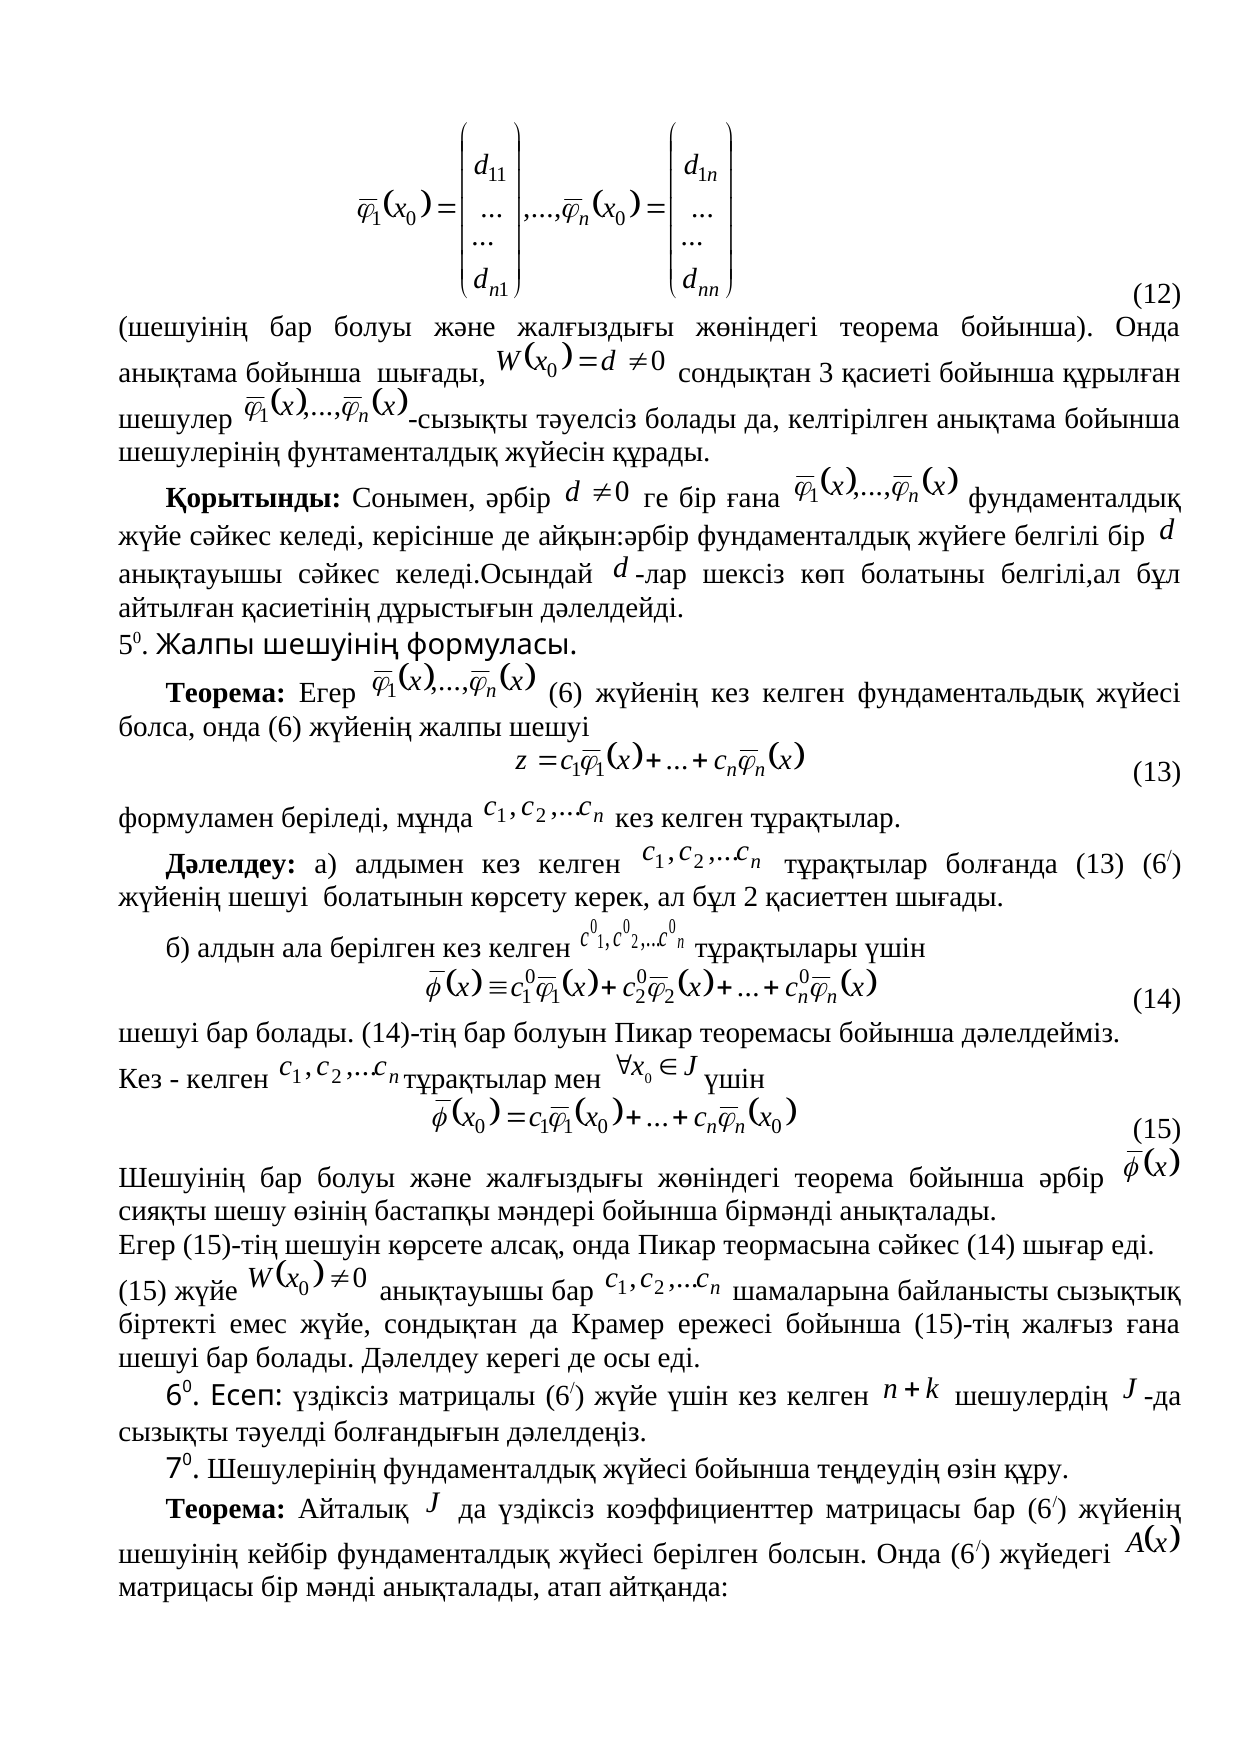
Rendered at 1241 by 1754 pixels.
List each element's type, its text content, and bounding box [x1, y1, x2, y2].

text (13) [118, 742, 1181, 788]
text 60. Есеп: үздіксіз матрицалы (6/) жүйе үшін кез келген шешулердің -да сызықты тәуелді болғандығын дәлелдеңіз. [118, 1373, 1181, 1447]
text Теорема: Егер (6) жүйенің кез келген фундаментальдық жүйесі болса, онда (6) жүйенің жалпы шешуі [118, 663, 1181, 742]
text Кез - келген тұрақтылар мен үшін [118, 1049, 1181, 1094]
text Егер (15)-тің шешуін көрсете алсақ, онда Пикар теормасына сәйкес (14) шығар еді. [118, 1227, 1181, 1261]
text Теорема: Айталық да үздіксіз коэффициенттер матрицасы бар (6/) жүйенің шешуінің кейбір фундаменталдық жүйесі берілген болсын. Онда (6/) жүйедегі матрицасы бір мәнді анықталады, атап айтқанда: [118, 1487, 1181, 1603]
text 70. Шешулерінің фундаменталдық жүйесі бойынша теңдеудің өзін құру. [118, 1447, 1181, 1487]
text Шешуінің бар болуы және жалғыздығы жөніндегі теорема бойынша әрбір сияқты шешу өзінің бастапқы мәндері бойынша бірмәнді анықталады. [118, 1145, 1181, 1227]
text (12) [118, 118, 1181, 309]
text шешуі бар болады. (14)-тің бар болуын Пикар теоремасы бойынша дәлелдейміз. [118, 1015, 1181, 1049]
text (14) [118, 963, 1181, 1015]
text Дәлелдеу: а) алдымен кез келген тұрақтылар болғанда (13) (6/) жүйенің шешуі болатынын көрсету керек, ал бұл 2 қасиеттен шығады. [118, 834, 1181, 913]
text формуламен беріледі, мұнда кез келген тұрақтылар. [118, 788, 1181, 834]
text (шешуінің бар болуы және жалғыздығы жөніндегі теорема бойынша). Онда анықтама бойынша шығады, сондықтан 3 қасиеті бойынша құрылған шешулер -сызықты тәуелсіз болады да, келтірілген анықтама бойынша шешулерінің фунтаменталдық жүйесін құрады. [118, 309, 1181, 468]
text б) алдын ала берілген кез келген тұрақтылары үшін [118, 913, 1181, 963]
text 50. Жалпы шешуінің формуласы. [118, 623, 1181, 663]
text (15) [118, 1094, 1181, 1145]
text Қорытынды: Сонымен, әрбір ге бір ғана фундаменталдық жүйе сәйкес келеді, керісінше де айқын:әрбір фундаменталдық жүйеге белгілі бір анықтауышы сәйкес келеді.Осындай -лар шексіз көп болатыны белгілі,ал бұл айтылған қасиетінің дұрыстығын дәлелдейді. [118, 468, 1181, 623]
text (15) жүйе анықтауышы бар шамаларына байланысты сызықтық біртекті емес жүйе, сондықтан да Крамер ережесі бойынша (15)-тің жалғыз ғана шешуі бар болады. Дәлелдеу керегі де осы еді. [118, 1261, 1181, 1373]
